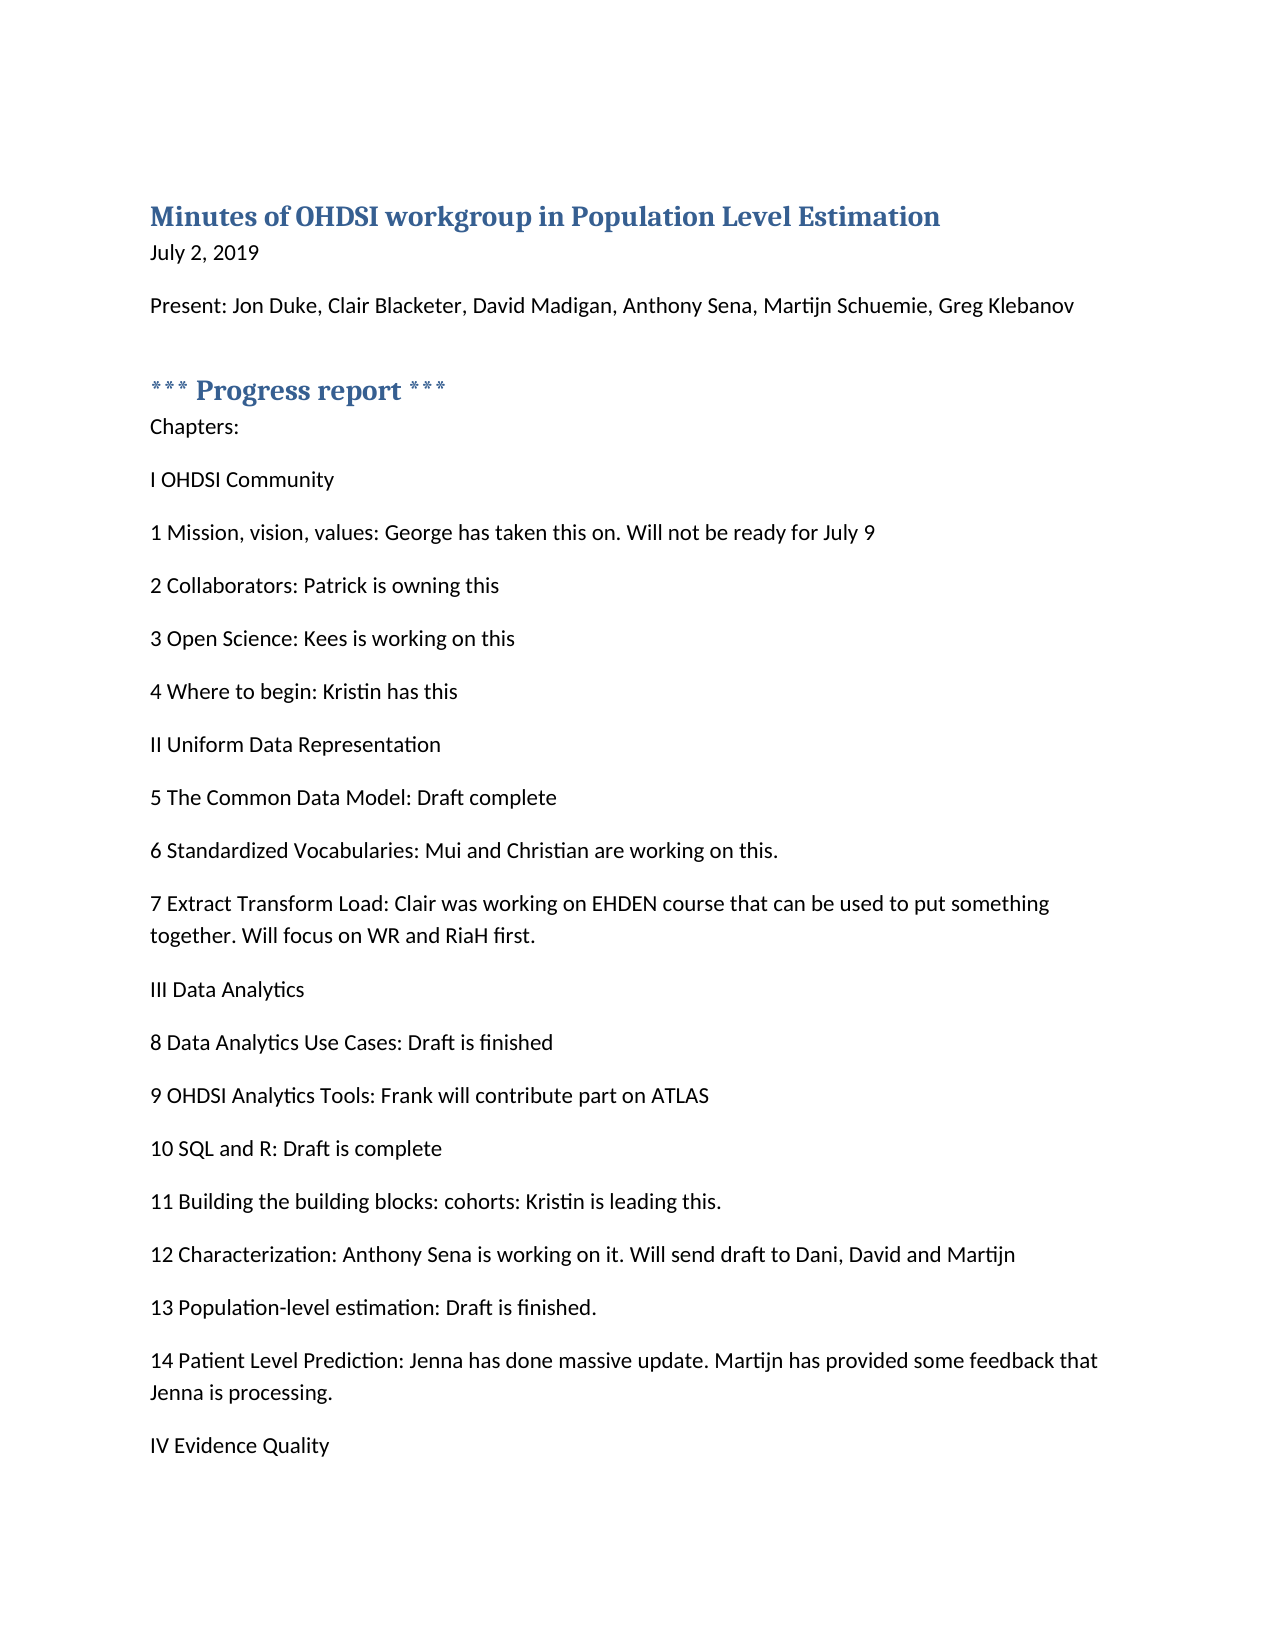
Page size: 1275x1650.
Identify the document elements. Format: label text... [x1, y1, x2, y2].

text 6 Standardized Vocabularies: Mui and Christian are working on this. [150, 836, 1125, 864]
text 10 SQL and R: Draft is complete [150, 1134, 1125, 1162]
text 11 Building the building blocks: cohorts: Kristin is leading this. [150, 1187, 1125, 1215]
text 4 Where to begin: Kristin has this [150, 677, 1125, 705]
text 7 Extract Transform Load: Clair was working on EHDEN course that can be used to put something together. Will focus on WR and RiaH first. [150, 889, 1125, 950]
text Chapters: [150, 412, 1125, 440]
text 2 Collaborators: Patrick is owning this [150, 571, 1125, 599]
text Present: Jon Duke, Clair Blacketer, David Madigan, Anthony Sena, Martijn Schuemie, Greg Klebanov [150, 292, 1125, 319]
text 13 Population-level estimation: Draft is finished. [150, 1293, 1125, 1321]
text III Data Analytics [150, 975, 1125, 1003]
text 12 Characterization: Anthony Sena is working on it. Will send draft to Dani, David and Martijn [150, 1240, 1125, 1268]
text 14 Patient Level Prediction: Jenna has done massive update. Martijn has provided some feedback that Jenna is processing. [150, 1346, 1125, 1406]
text IV Evidence Quality [150, 1431, 1125, 1459]
text 5 The Common Data Model: Draft complete [150, 783, 1125, 811]
text 1 Mission, vision, values: George has taken this on. Will not be ready for July 9 [150, 518, 1125, 546]
subtitle *** Progress report *** [150, 374, 1125, 407]
text July 2, 2019 [150, 238, 1125, 267]
text 3 Open Science: Kees is working on this [150, 624, 1125, 652]
text 8 Data Analytics Use Cases: Draft is finished [150, 1028, 1125, 1056]
text I OHDSI Community [150, 465, 1125, 493]
text 9 OHDSI Analytics Tools: Frank will contribute part on ATLAS [150, 1081, 1125, 1109]
text II Uniform Data Representation [150, 730, 1125, 758]
subtitle Minutes of OHDSI workgroup in Population Level Estimation [150, 200, 1125, 233]
